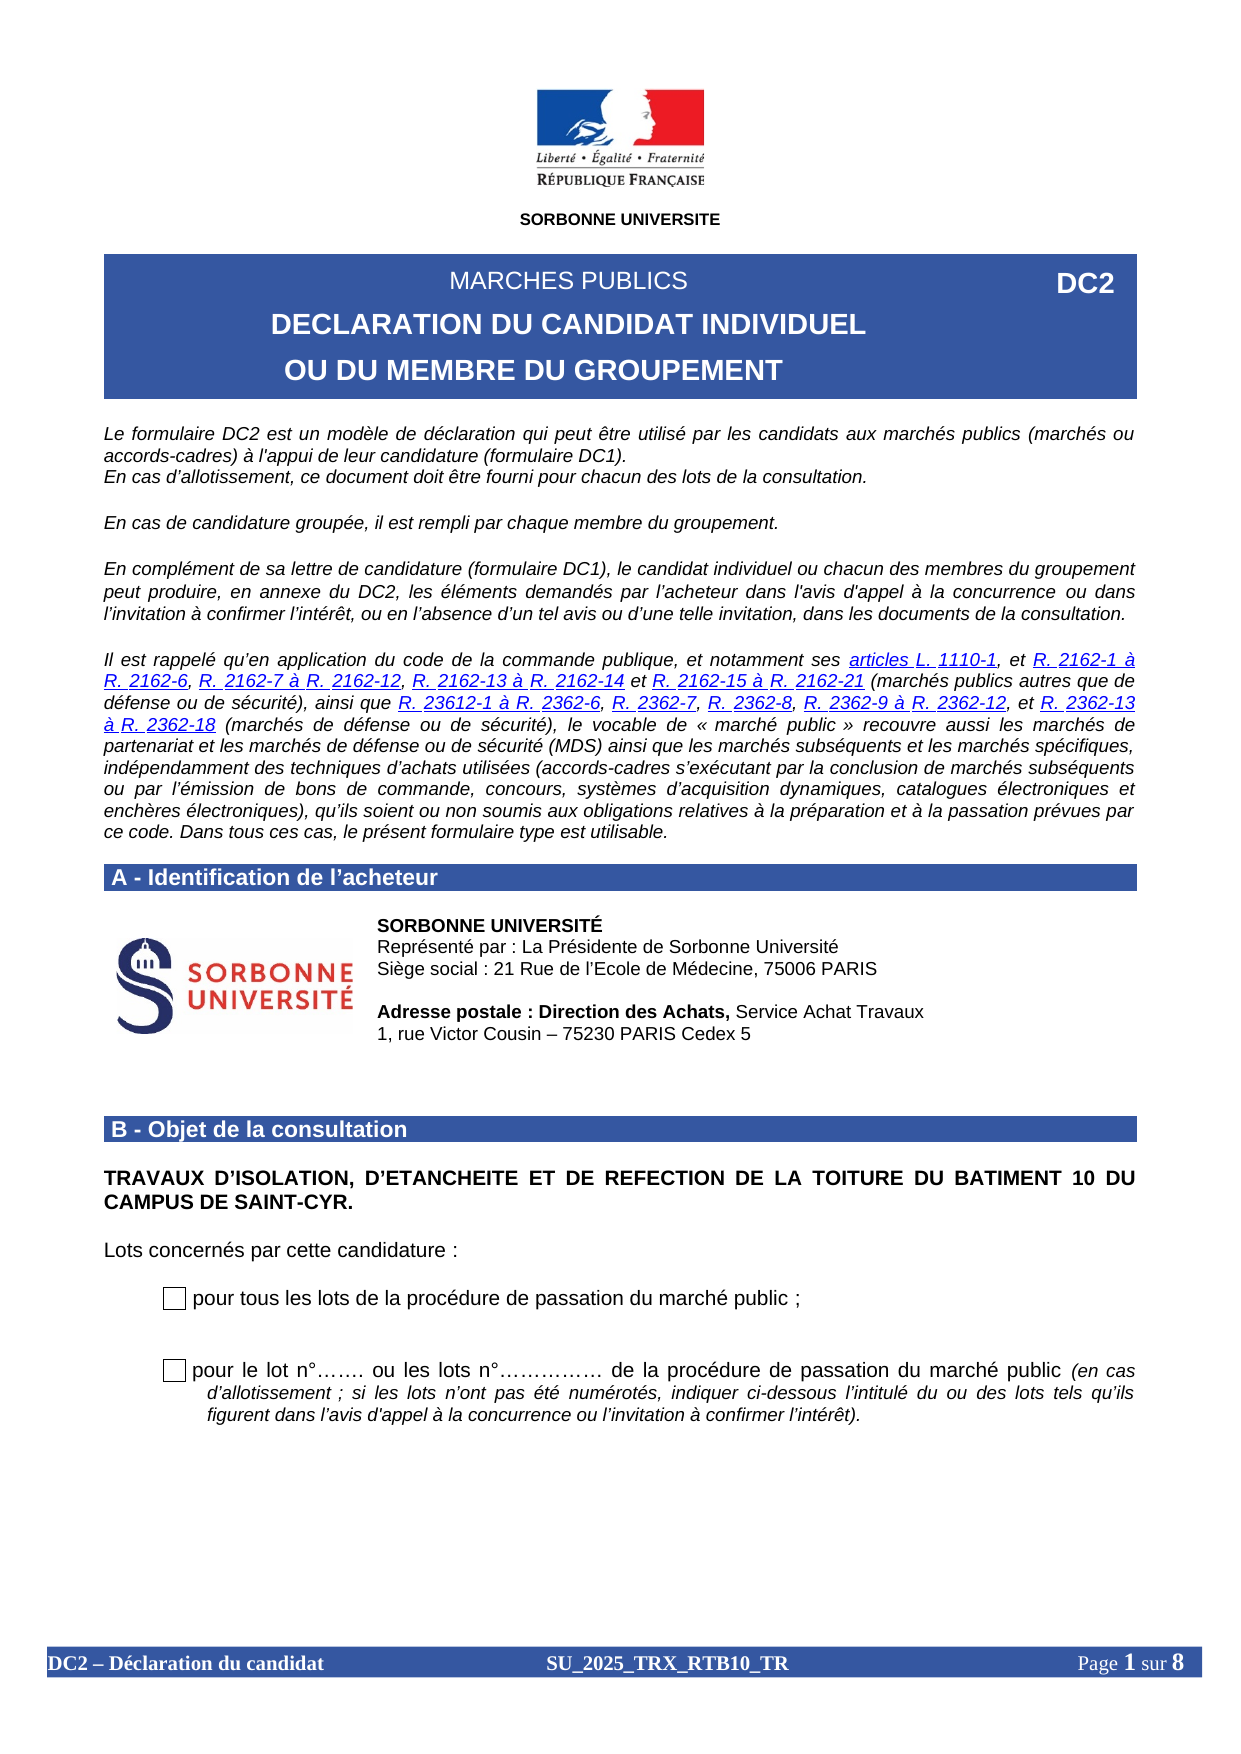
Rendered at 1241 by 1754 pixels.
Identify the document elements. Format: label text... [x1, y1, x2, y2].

table_header B - Objet de la consultation [104, 1116, 1137, 1142]
text En cas de candidature groupée, il est rempli par chaque membre du groupement. [103, 512, 1137, 533]
table_header A - Identification de l’acheteur [104, 864, 1137, 891]
picture [535, 88, 705, 187]
subtitle Le formulaire DC2 est un modèle de déclaration qui peut être utilisé par les candidats aux marchés publics (marchés ou accords-cadres) à l'appui de leur candidature (formulaire DC1). [103, 423, 1137, 466]
text Lots concernés par cette candidature : [103, 1238, 1137, 1262]
table_cell MARCHES PUBLICS DECLARATION DU candidat INDIVIDUEL OU DU MEMBRE DU GROUPEMENT [104, 254, 1034, 399]
list pour tous les lots de la procédure de passation du marché public ; [148, 1286, 1137, 1310]
text Il est rappelé qu’en application du code de la commande publique, et notamment ses articles L. 1110-1, et R. 2162-1 à R. 2162-6, R. 2162-7 à R. 2162-12, R. 2162-13 à R. 2162-14 et R. 2162-15 à R. 2162-21 (marchés publics autres que de défense ou de sécurité), ainsi que R. 23612-1 à R. 2362-6, R. 2362-7, R. 2362-8, R. 2362-9 à R. 2362-12, et R. 2362-13 à R. 2362-18 (marchés de défense ou de sécurité), le vocable de « marché public » recouvre aussi les marchés de partenariat et les marchés de défense ou de sécurité (MDS) ainsi que les marchés subséquents et les marchés spécifiques, indépendamment des techniques d’achats utilisées (accords-cadres s’exécutant par la conclusion de marchés subséquents ou par l’émission de bons de commande, concours, systèmes d’acquisition dynamiques, catalogues électroniques et enchères électroniques), qu’ils soient ou non soumis aux obligations relatives à la préparation et à la passation prévues par ce code. Dans tous ces cas, le présent formulaire type est utilisable. [103, 649, 1137, 843]
text pour le lot n°……. ou les lots n°…………… de la procédure de passation du marché public (en cas d’allotissement ; si les lots n’ont pas été numérotés, indiquer ci-dessous l’intitulé du ou des lots tels qu’ils figurent dans l’avis d'appel à la concurrence ou l’invitation à confirmer l’intérêt). [162, 1358, 1137, 1425]
text En complément de sa lettre de candidature (formulaire DC1), le candidat individuel ou chacun des membres du groupement peut produire, en annexe du DC2, les éléments demandés par l’acheteur dans l'avis d'appel à la concurrence ou dans l’invitation à confirmer l’intérêt, ou en l’absence d’un tel avis ou d’une telle invitation, dans les documents de la consultation. [103, 558, 1137, 625]
text TRAVAUX D’ISOLATION, D’ETANCHEITE ET DE REFECTION DE LA TOITURE DU BATIMENT 10 DU CAMPUS DE SAINT-CYR. [103, 1166, 1137, 1214]
table_header SORBONNE UNIVERSITE [104, 89, 1204, 253]
table_header SORBONNE UNIVERSITÉ Représenté par : La Présidente de Sorbonne Université Siège social : 21 Rue de l’Ecole de Médecine, 75006 PARIS Adresse postale : Direction des Achats, Service Achat Travaux 1, rue Victor Cousin – 75230 PARIS Cedex 5 [366, 915, 1137, 1068]
table_header [104, 915, 366, 1068]
picture [116, 938, 353, 1034]
table_cell DC2 [1034, 254, 1137, 399]
subtitle En cas d’allotissement, ce document doit être fourni pour chacun des lots de la consultation. [103, 466, 1137, 488]
